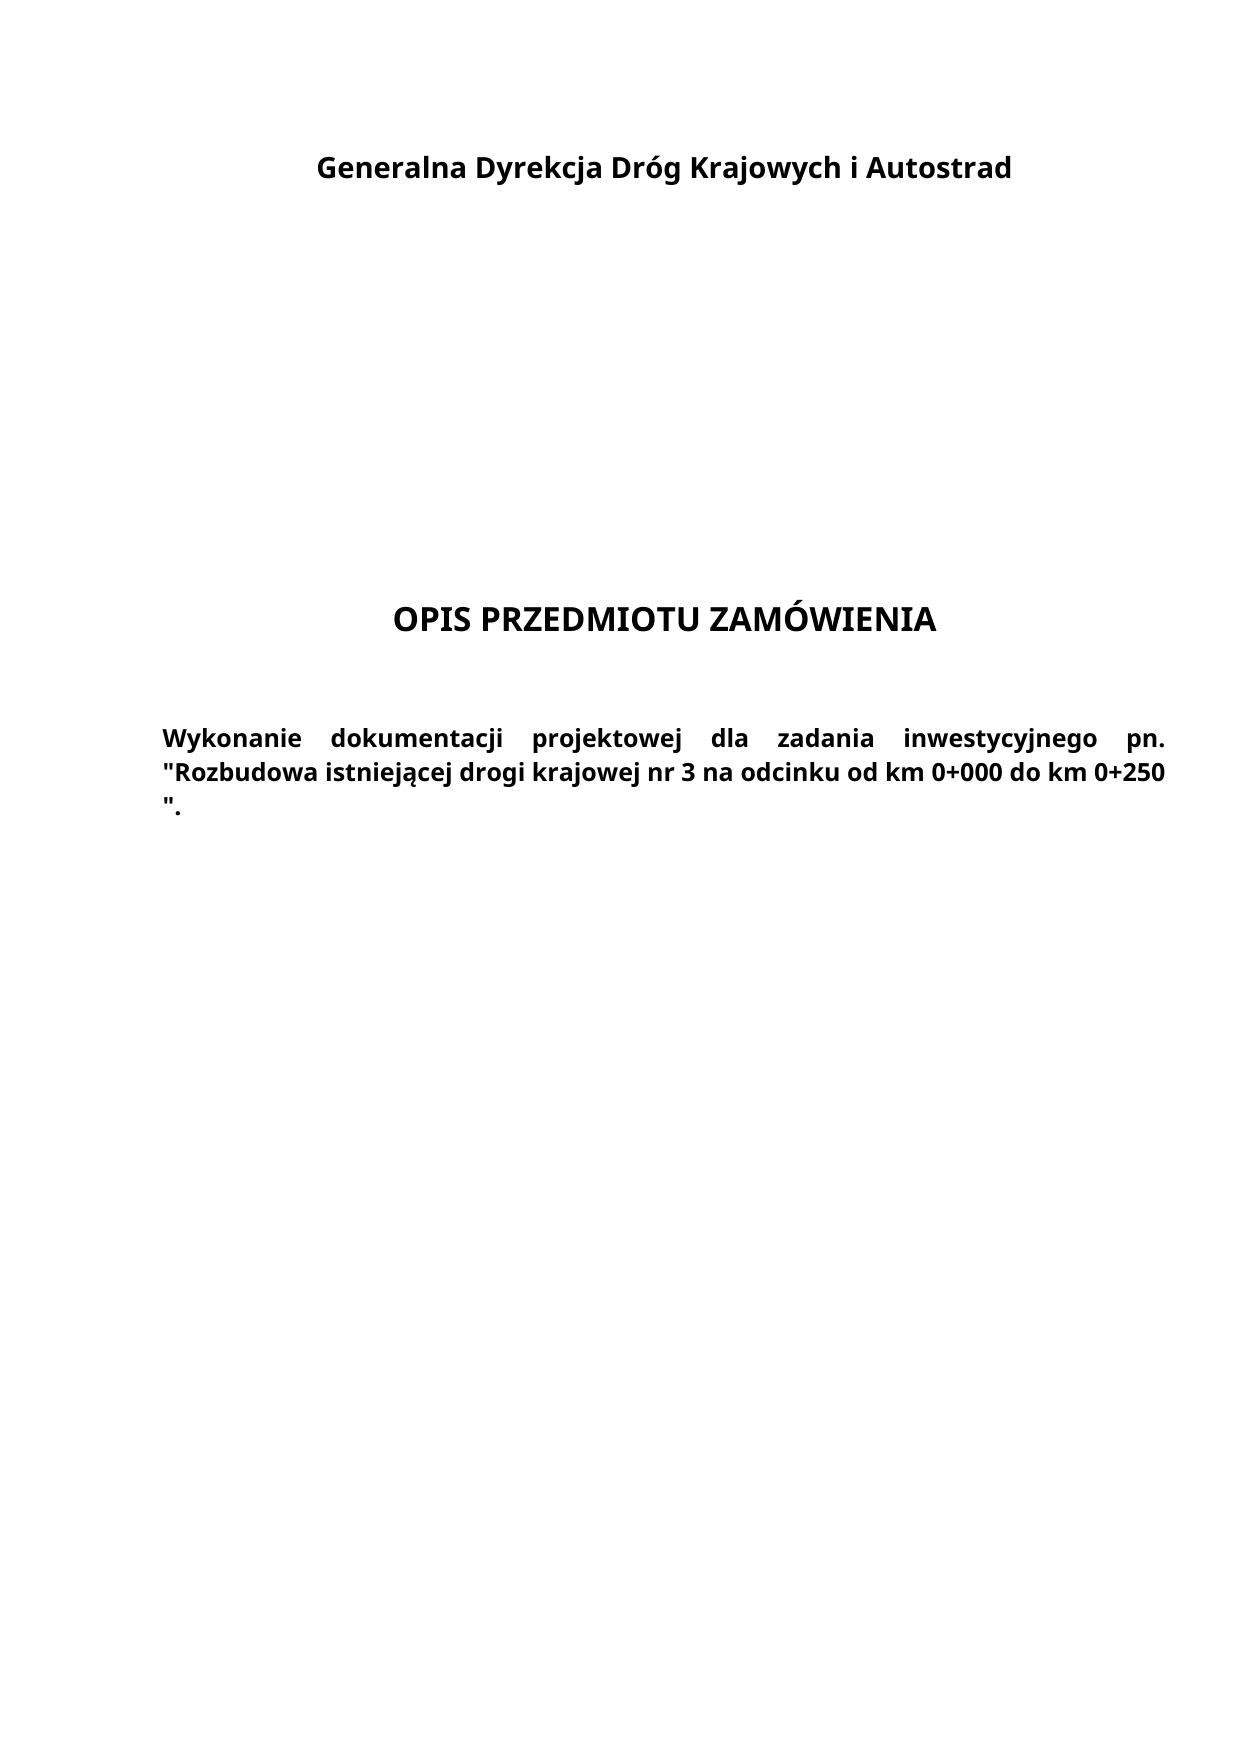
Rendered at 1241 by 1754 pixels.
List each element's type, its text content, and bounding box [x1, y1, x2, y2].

text Wykonanie dokumentacji projektowej dla zadania inwestycyjnego pn. "Rozbudowa istniejącej drogi krajowej nr 3 na odcinku od km 0+000 do km 0+250 ". [162, 721, 1167, 823]
title Generalna Dyrekcja Dróg Krajowych i Autostrad [162, 148, 1167, 187]
text OPIS PRZEDMIOTU ZAMÓWIENIA [162, 596, 1167, 642]
